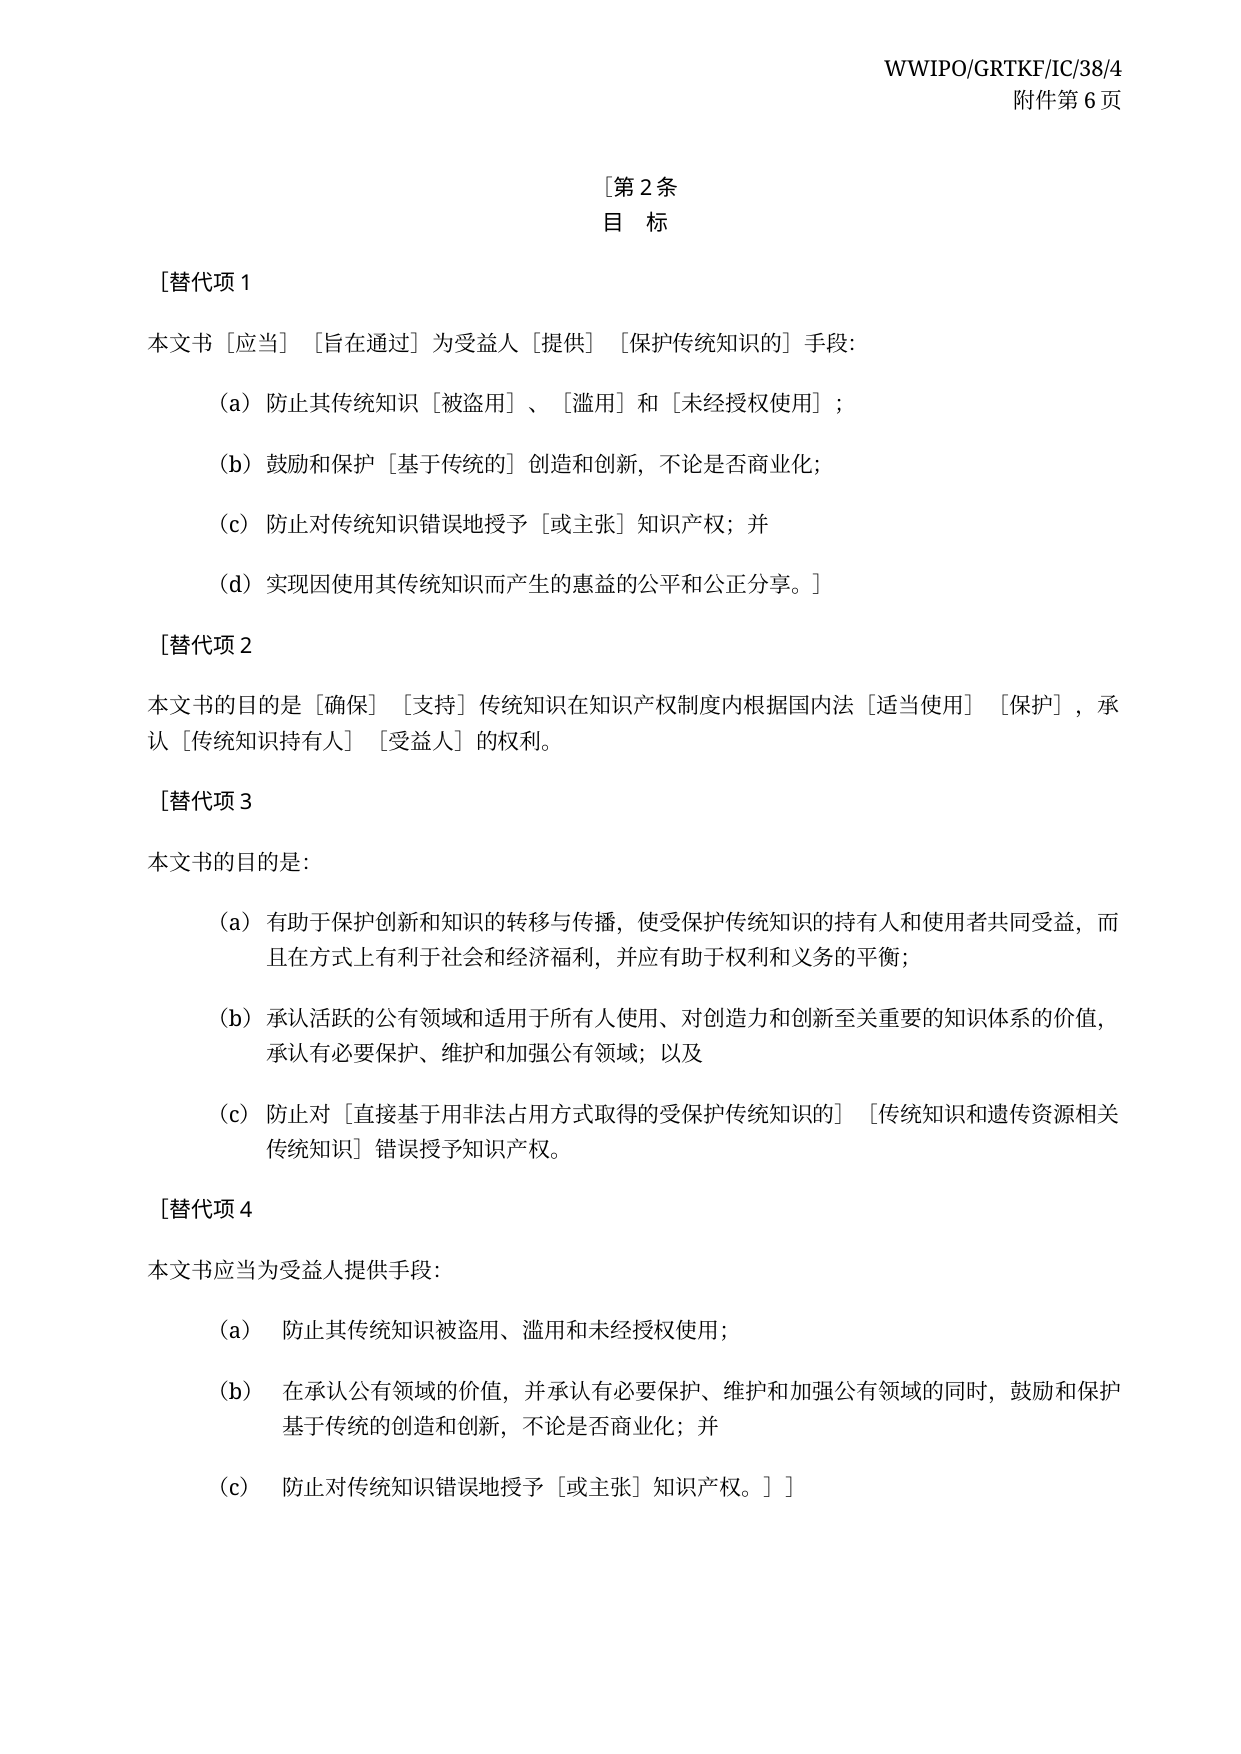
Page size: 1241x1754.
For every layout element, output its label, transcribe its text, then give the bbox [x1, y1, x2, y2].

list 实现因使用其传统知识而产生的惠益的公平和公正分享。］ [207, 564, 1122, 599]
text ［第2条 目 标 [148, 166, 1122, 237]
text 本文书应当为受益人提供手段： [148, 1249, 1122, 1284]
list 防止对传统知识错误地授予［或主张］知识产权。］］ [207, 1466, 1122, 1501]
text ［替代项2 [148, 624, 1122, 659]
text （b） 承认活跃的公有领域和适用于所有人使用、对创造力和创新至关重要的知识体系的价值，承认有必要保护、维护和加强公有领域；以及 [207, 997, 1122, 1068]
text ［替代项4 [148, 1189, 1122, 1224]
text 本文书的目的是［确保］［支持］传统知识在知识产权制度内根据国内法［适当使用］［保护］，承认［传统知识持有人］［受益人］的权利。 [148, 684, 1122, 755]
list 防止其传统知识被盗用、滥用和未经授权使用； [207, 1309, 1122, 1345]
text （c） 防止对［直接基于用非法占用方式取得的受保护传统知识的］［传统知识和遗传资源相关传统知识］错误授予知识产权。 [207, 1093, 1122, 1164]
text 本文书［应当］［旨在通过］为受益人［提供］［保护传统知识的］手段： [148, 322, 1122, 357]
list 防止对传统知识错误地授予［或主张］知识产权；并 [207, 503, 1122, 539]
list 鼓励和保护［基于传统的］创造和创新，不论是否商业化； [207, 443, 1122, 478]
list 防止其传统知识［被盗用］、［滥用］和［未经授权使用］； [207, 382, 1122, 418]
text ［替代项1 [148, 262, 1122, 297]
text （a） 有助于保护创新和知识的转移与传播，使受保护传统知识的持有人和使用者共同受益，而且在方式上有利于社会和经济福利，并应有助于权利和义务的平衡； [207, 901, 1122, 972]
text ［替代项3 [148, 780, 1122, 816]
text 本文书的目的是： [148, 841, 1122, 876]
list 在承认公有领域的价值，并承认有必要保护、维护和加强公有领域的同时，鼓励和保护基于传统的创造和创新，不论是否商业化；并 [207, 1370, 1122, 1441]
